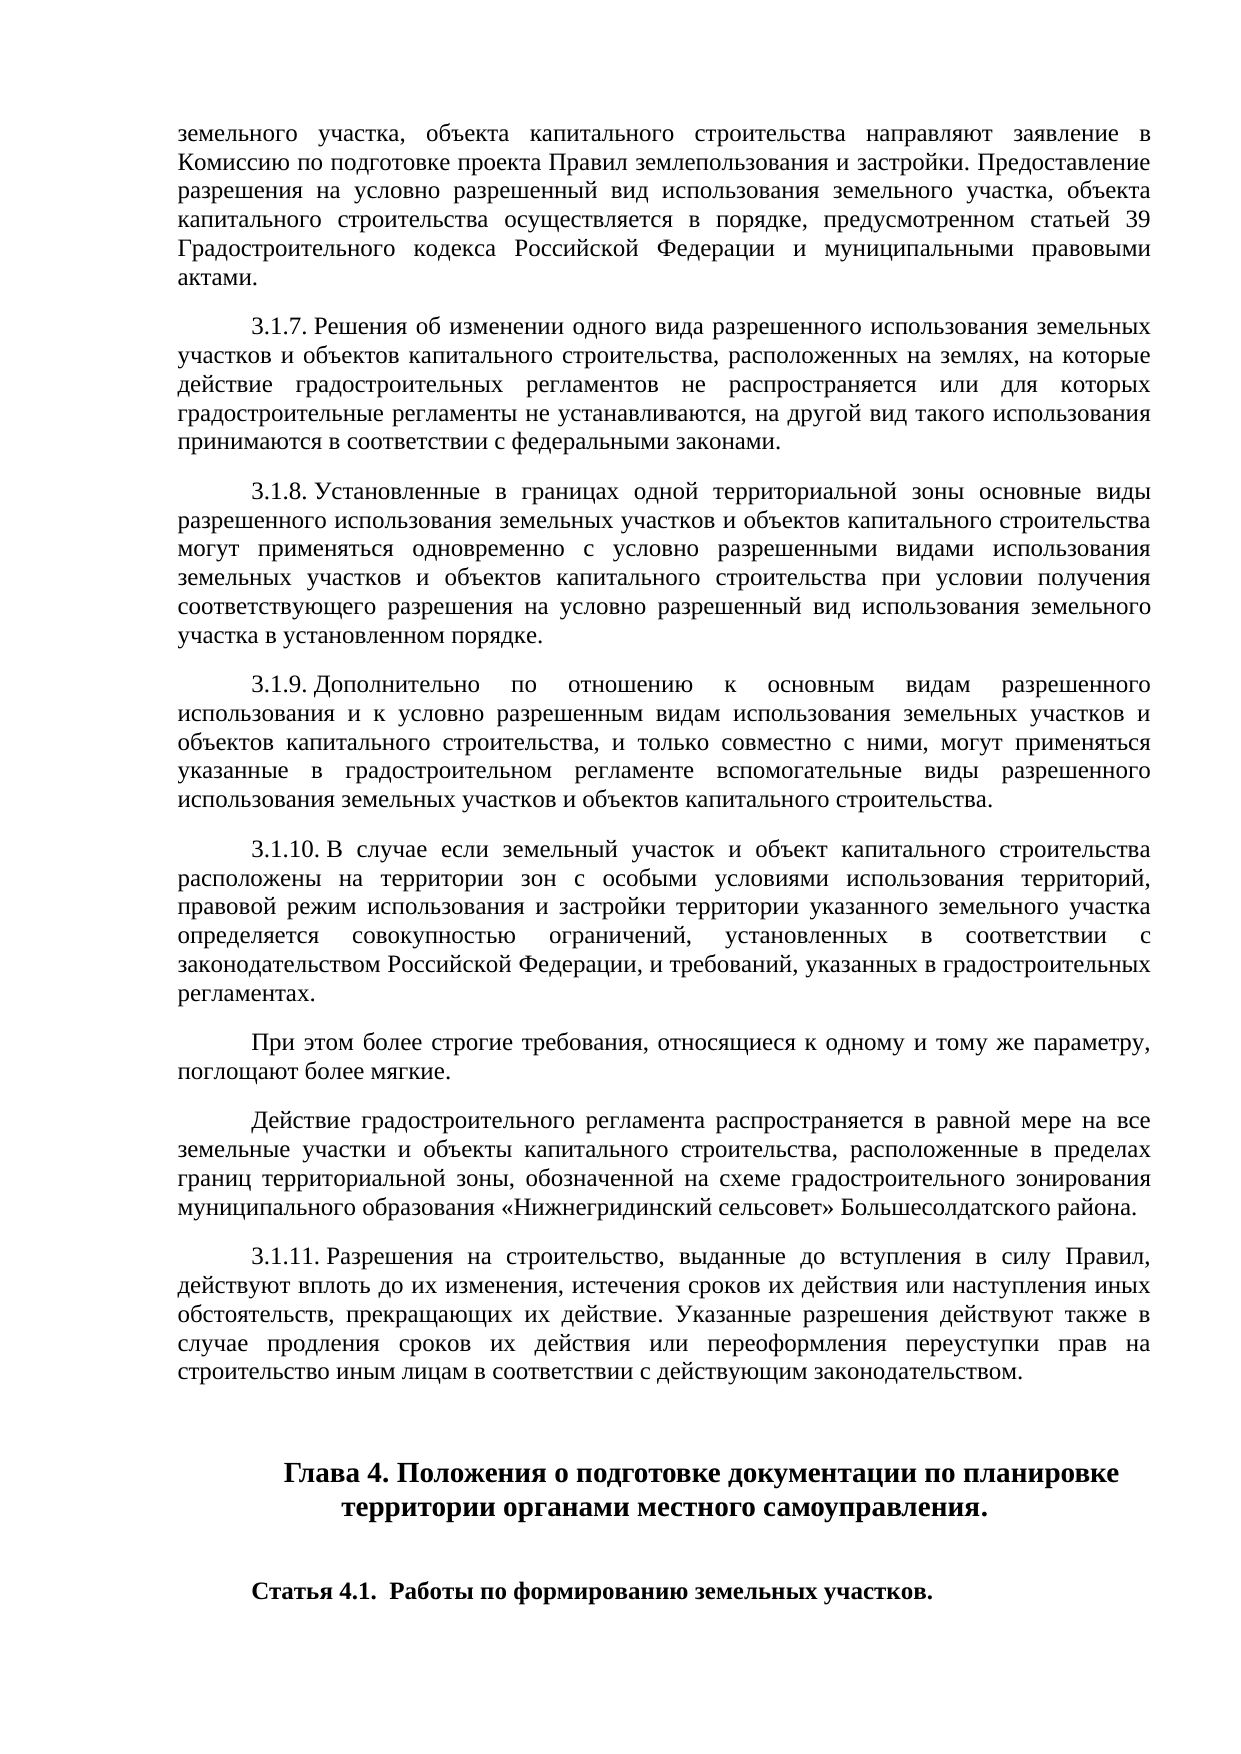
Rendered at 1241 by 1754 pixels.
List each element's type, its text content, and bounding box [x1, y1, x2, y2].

subtitle Положения о подготовке документации по планировке территории органами местного самоуправления. [177, 1456, 1152, 1523]
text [177, 118, 1152, 291]
list Работы по формированию земельных участков. [177, 1576, 1152, 1604]
text 3.1.10. В случае если земельный участок и объект капитального строительства расположены на территории зон с особыми условиями использования территорий, правовой режим использования и застройки территории указанного земельного участка определяется совокупностью ограничений, установленных в соответствии с законодательством Российской Федерации, и требований, указанных в градостроительных регламентах. [177, 834, 1152, 1006]
text 3.1.9. Дополнительно по отношению к основным видам разрешенного использования и к условно разрешенным видам использования земельных участков и объектов капитального строительства, и только совместно с ними, могут применяться указанные в градостроительном регламенте вспомогательные виды разрешенного использования земельных участков и объектов капитального строительства. [177, 669, 1152, 813]
text При этом более строгие требования, относящиеся к одному и тому же параметру, поглощают более мягкие. [177, 1027, 1152, 1085]
text 3.1.11. Разрешения на строительство, выданные до вступления в силу Правил, действуют вплоть до их изменения, истечения сроков их действия или наступления иных обстоятельств, прекращающих их действие. Указанные разрешения действуют также в случае продления сроков их действия или переоформления переуступки прав на строительство иным лицам в соответствии с действующим законодательством. [177, 1241, 1152, 1385]
text Действие градостроительного регламента распространяется в равной мере на все земельные участки и объекты капитального строительства, расположенные в пределах границ территориальной зоны, обозначенной на схеме градостроительного зонирования муниципального образования «Нижнегридинский сельсовет» Большесолдатского района. [177, 1106, 1152, 1221]
text 3.1.7. Решения об изменении одного вида разрешенного использования земельных участков и объектов капитального строительства, расположенных на землях, на которые действие градостроительных регламентов не распространяется или для которых градостроительные регламенты не устанавливаются, на другой вид такого использования принимаются в соответствии с федеральными законами. [177, 311, 1152, 455]
text 3.1.8. Установленные в границах одной территориальной зоны основные виды разрешенного использования земельных участков и объектов капитального строительства могут применяться одновременно с условно разрешенными видами использования земельных участков и объектов капитального строительства при условии получения соответствующего разрешения на условно разрешенный вид использования земельного участка в установленном порядке. [177, 476, 1152, 648]
